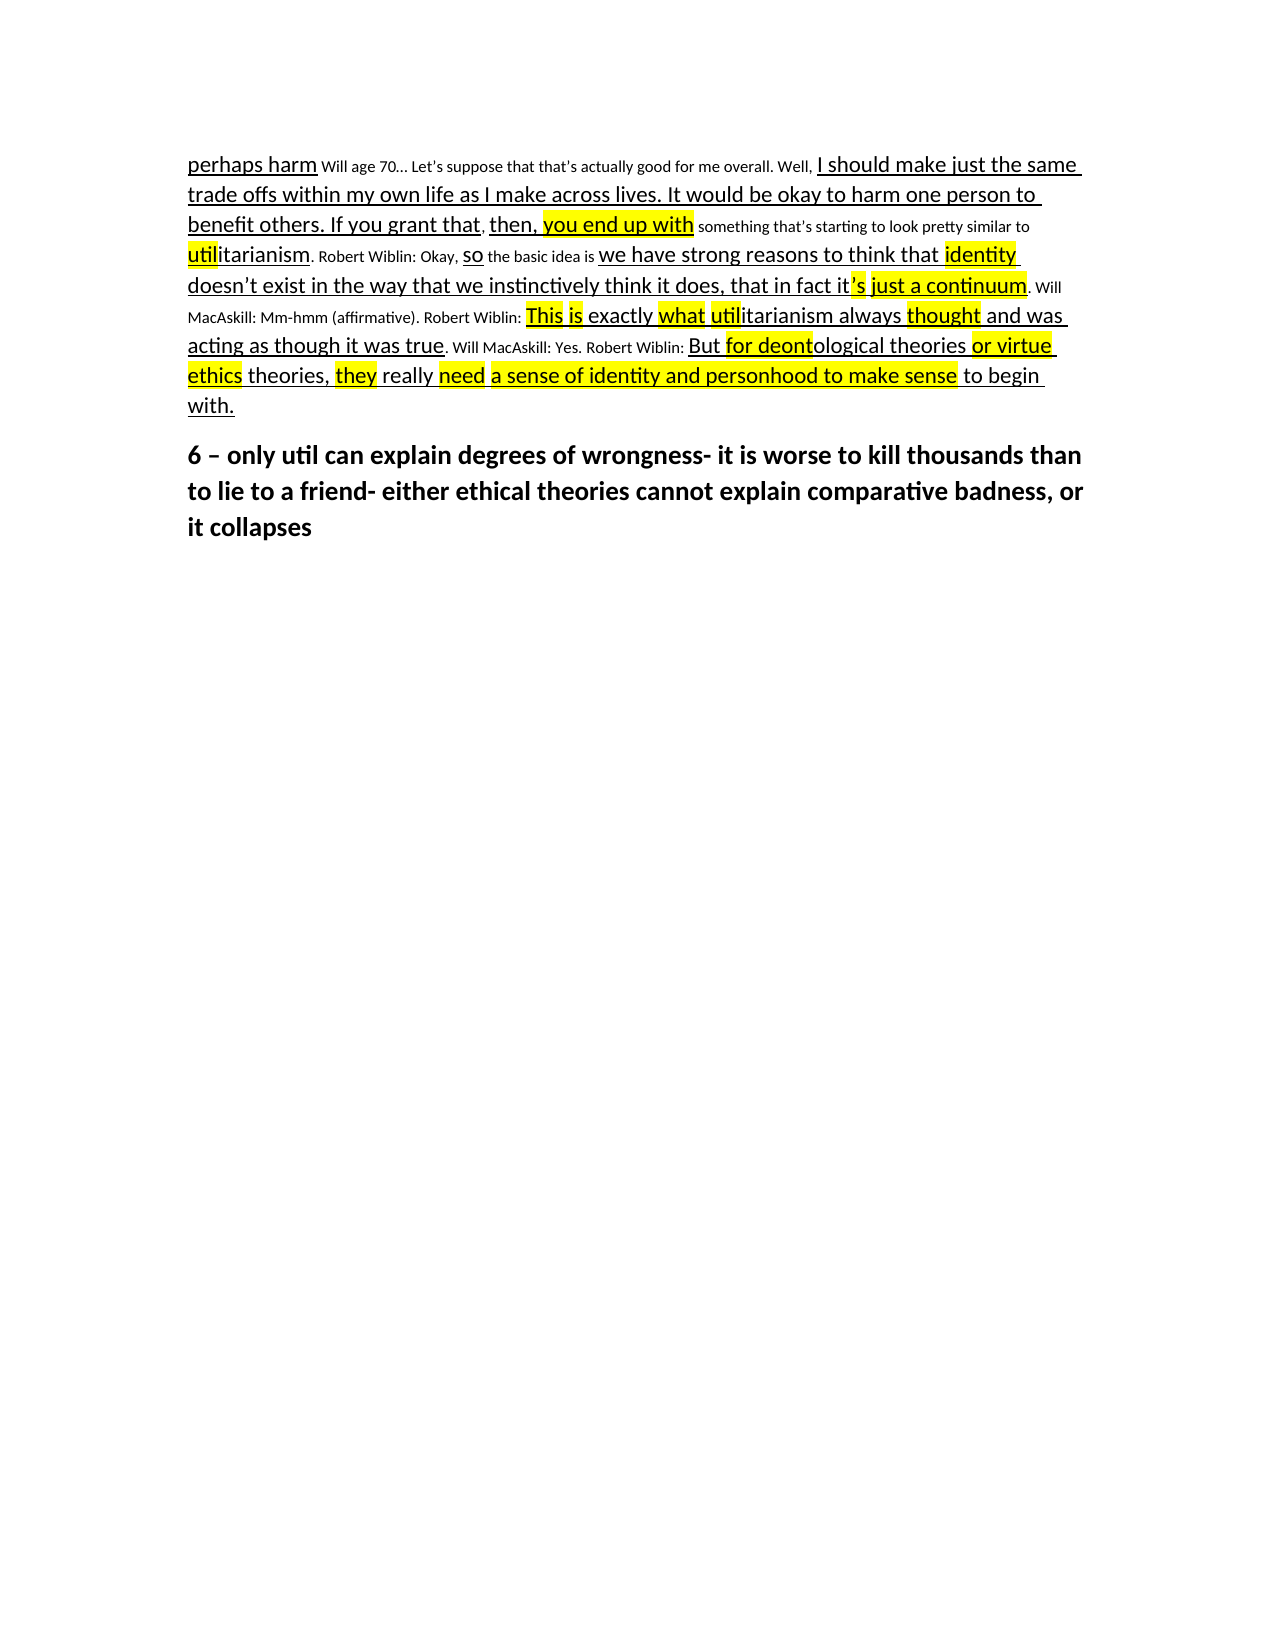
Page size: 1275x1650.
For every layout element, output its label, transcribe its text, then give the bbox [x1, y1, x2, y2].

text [187, 150, 1087, 420]
subtitle 6 – only util can explain degrees of wrongness- it is worse to kill thousands than to lie to a friend- either ethical theories cannot explain comparative badness, or it collapses [187, 438, 1087, 543]
